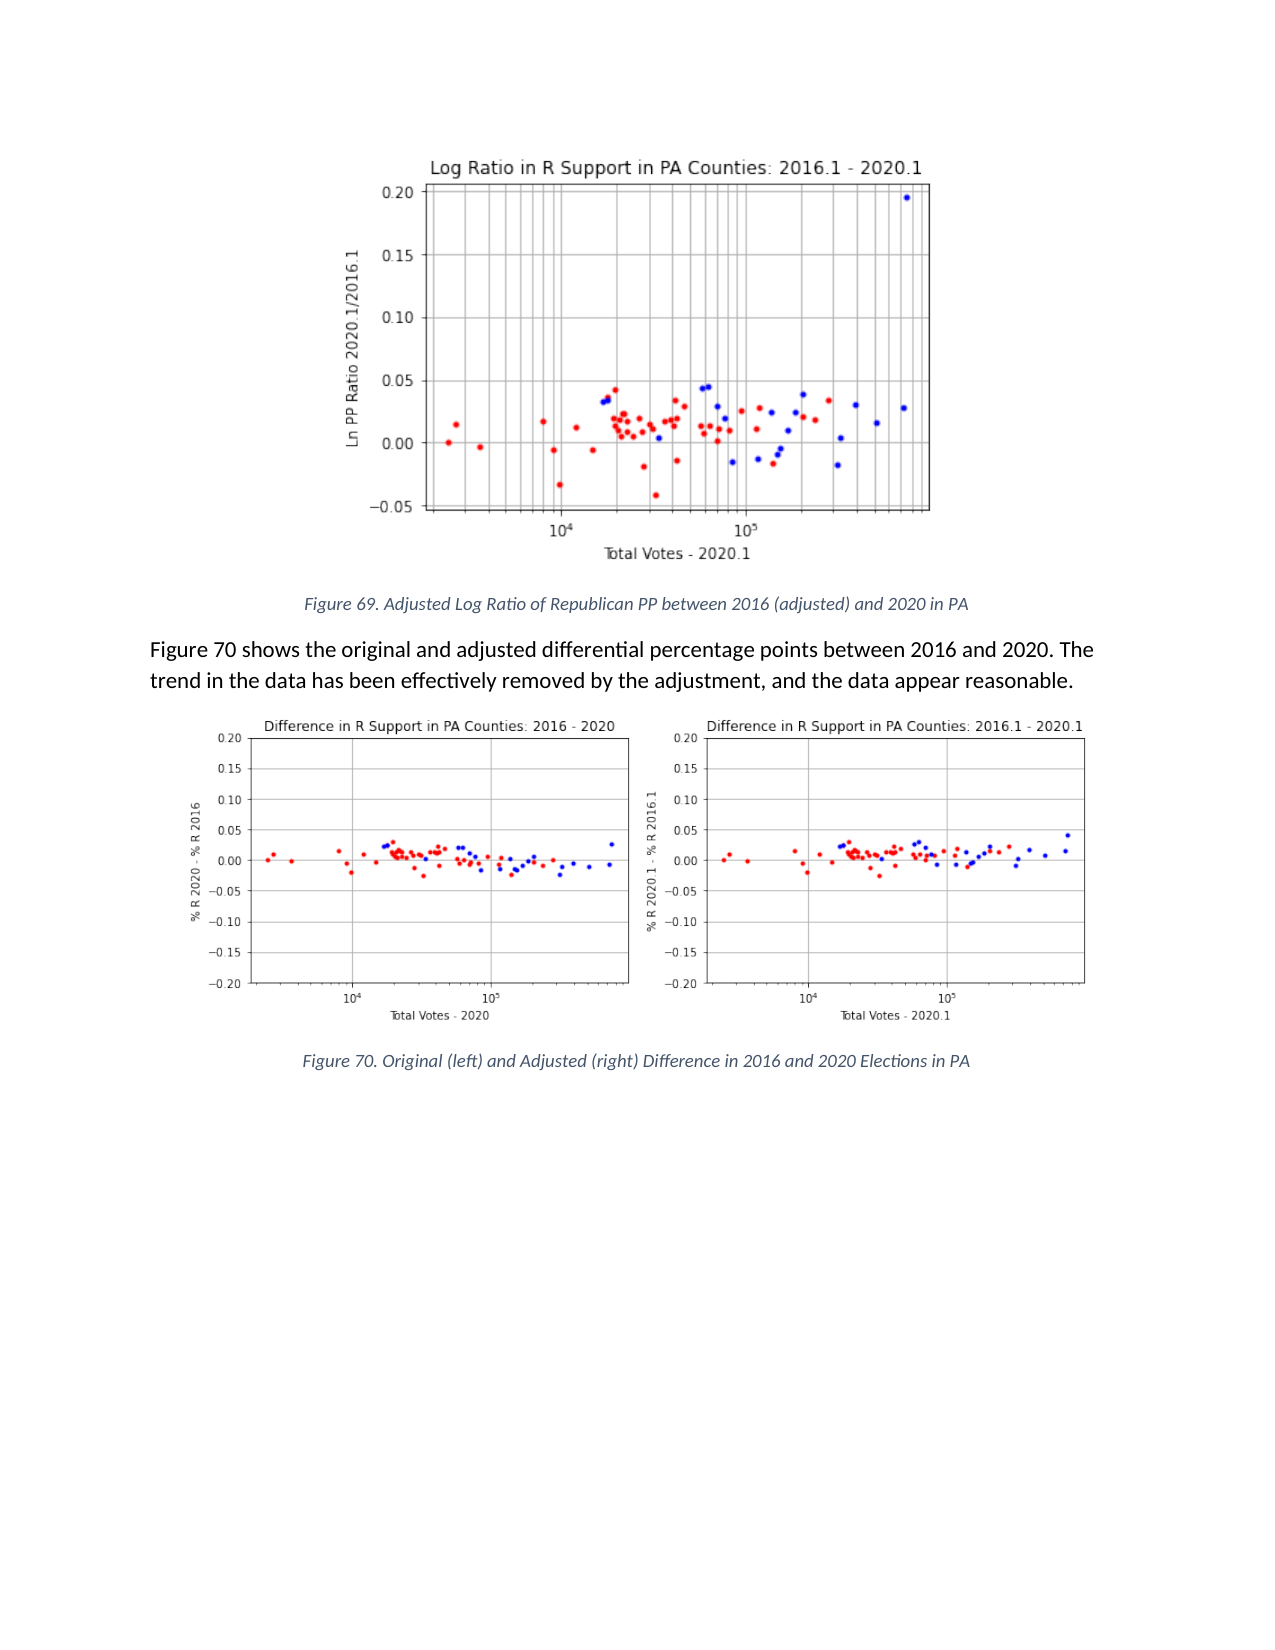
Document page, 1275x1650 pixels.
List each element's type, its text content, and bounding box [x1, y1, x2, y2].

picture [184, 712, 635, 1030]
picture [640, 712, 1091, 1030]
picture [337, 150, 938, 573]
text Figure 70 shows the original and adjusted differential percentage points between 2016 and 2020. The trend in the data has been effectively removed by the adjustment, and the data appear reasonable. [150, 636, 1125, 694]
